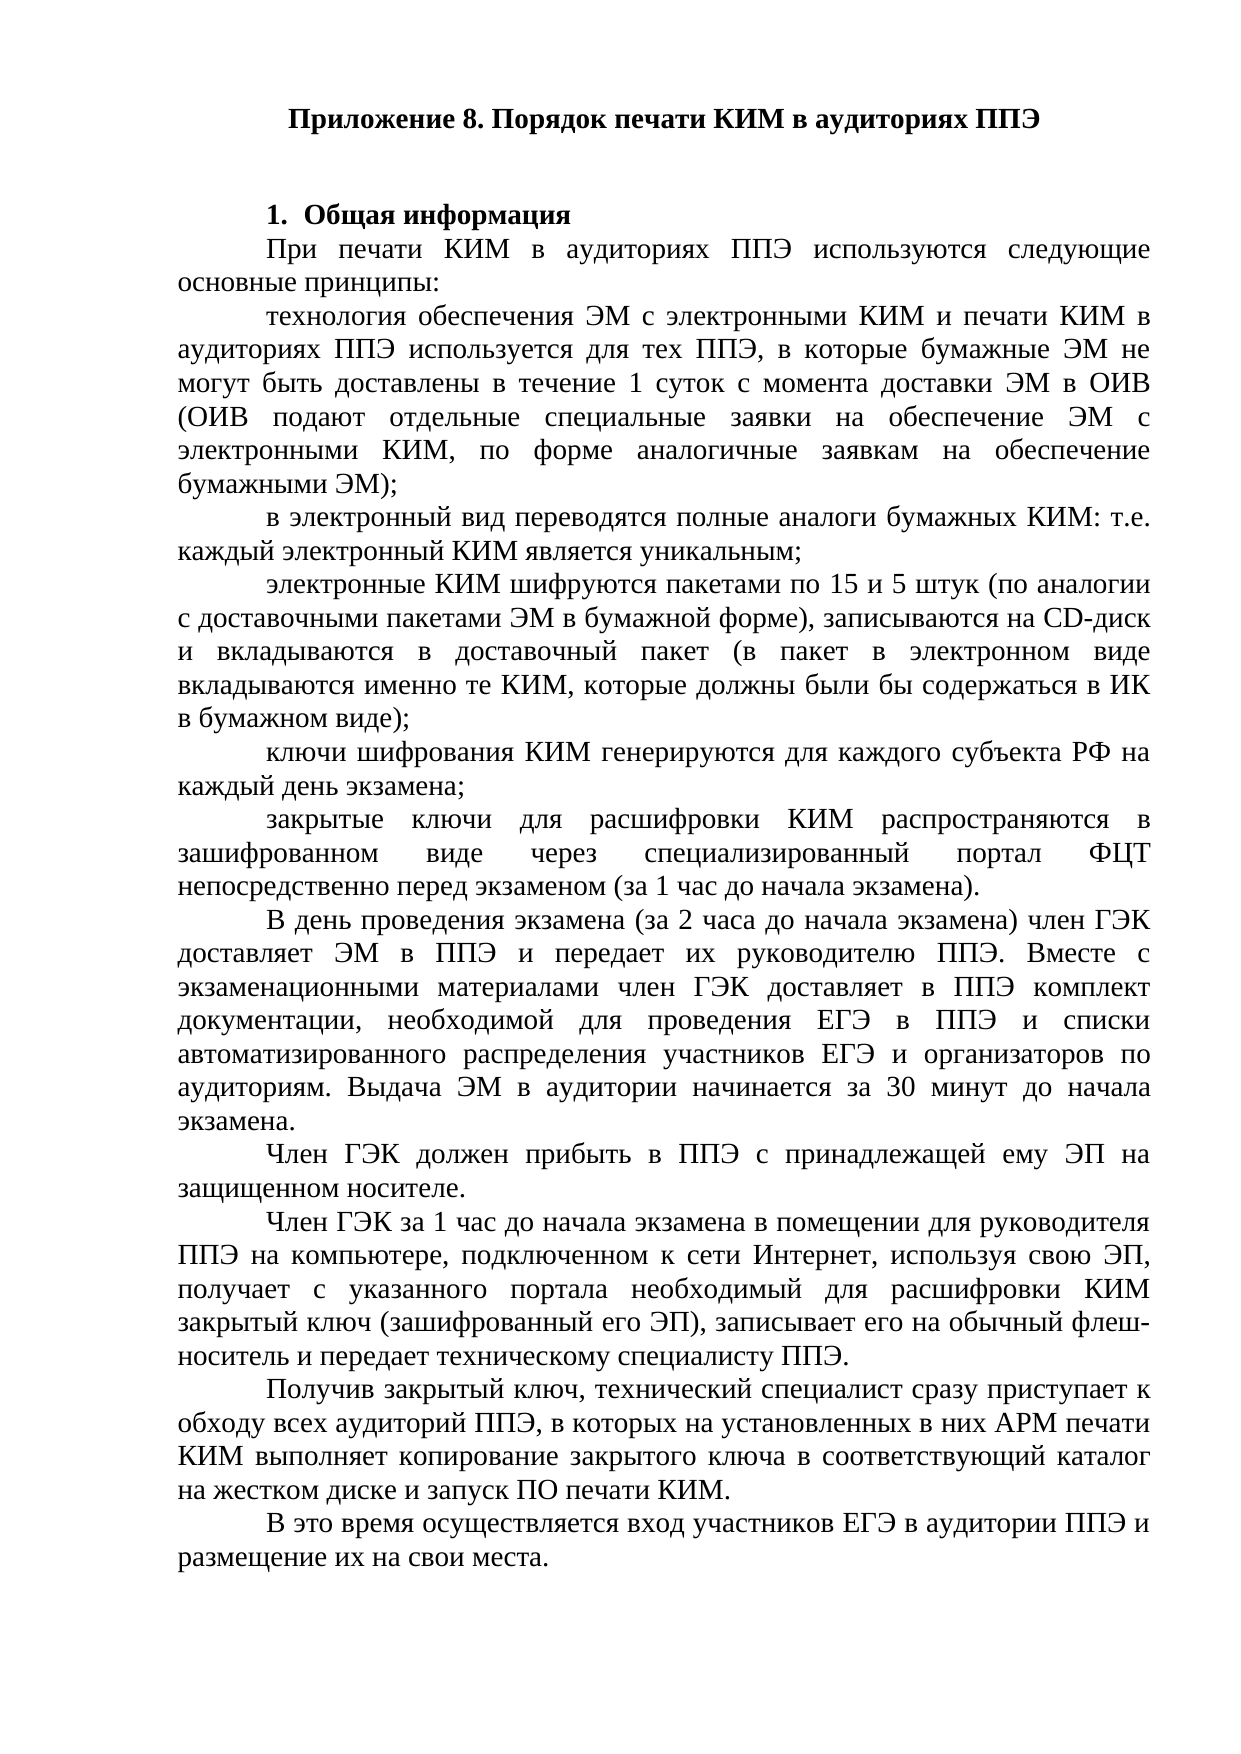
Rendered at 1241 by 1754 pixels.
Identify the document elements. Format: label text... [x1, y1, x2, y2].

text Приложение 8. Порядок печати КИМ в аудиториях ППЭ [177, 101, 1152, 135]
list закрытые ключи для расшифровки КИМ распространяются в зашифрованном виде через специализированный портал ФЦТ непосредственно перед экзаменом (за 1 час до начала экзамена). [177, 801, 1152, 902]
text Получив закрытый ключ, технический специалист сразу приступает к обходу всех аудиторий ППЭ, в которых на установленных в них АРМ печати КИМ выполняет копирование закрытого ключа в соответствующий каталог на жестком диске и запуск ПО печати КИМ. [177, 1371, 1152, 1506]
list технология обеспечения ЭМ с электронными КИМ и печати КИМ в аудиториях ППЭ используется для тех ППЭ, в которые бумажные ЭМ не могут быть доставлены в течение 1 суток с момента доставки ЭМ в ОИВ (ОИВ подают отдельные специальные заявки на обеспечение ЭМ с электронными КИМ, по форме аналогичные заявкам на обеспечение бумажными ЭМ); [177, 298, 1152, 499]
list электронные КИМ шифруются пакетами по 15 и 5 штук (по аналогии с доставочными пакетами ЭМ в бумажной форме), записываются на CD-диск и вкладываются в доставочный пакет (в пакет в электронном виде вкладываются именно те КИМ, которые должны были бы содержаться в ИК в бумажном виде); [177, 566, 1152, 734]
list в электронный вид переводятся полные аналоги бумажных КИМ: т.е. каждый электронный КИМ является уникальным; [177, 499, 1152, 566]
text Член ГЭК за 1 час до начала экзамена в помещении для руководителя ППЭ на компьютере, подключенном к сети Интернет, используя свою ЭП, получает с указанного портала необходимый для расшифровки КИМ закрытый ключ (зашифрованный его ЭП), записывает его на обычный флеш-носитель и передает техническому специалисту ППЭ. [177, 1204, 1152, 1371]
list ключи шифрования КИМ генерируются для каждого субъекта РФ на каждый день экзамена; [177, 734, 1152, 801]
text В это время осуществляется вход участников ЕГЭ в аудитории ППЭ и размещение их на свои места. [177, 1506, 1152, 1573]
list Общая информация [266, 197, 1152, 231]
text При печати КИМ в аудиториях ППЭ используются следующие основные принципы: [177, 231, 1152, 298]
text В день проведения экзамена (за 2 часа до начала экзамена) член ГЭК доставляет ЭМ в ППЭ и передает их руководителю ППЭ. Вместе с экзаменационными материалами член ГЭК доставляет в ППЭ комплект документации, необходимой для проведения ЕГЭ в ППЭ и списки автоматизированного распределения участников ЕГЭ и организаторов по аудиториям. Выдача ЭМ в аудитории начинается за 30 минут до начала экзамена. [177, 902, 1152, 1137]
text Член ГЭК должен прибыть в ППЭ с принадлежащей ему ЭП на защищенном носителе. [177, 1137, 1152, 1204]
